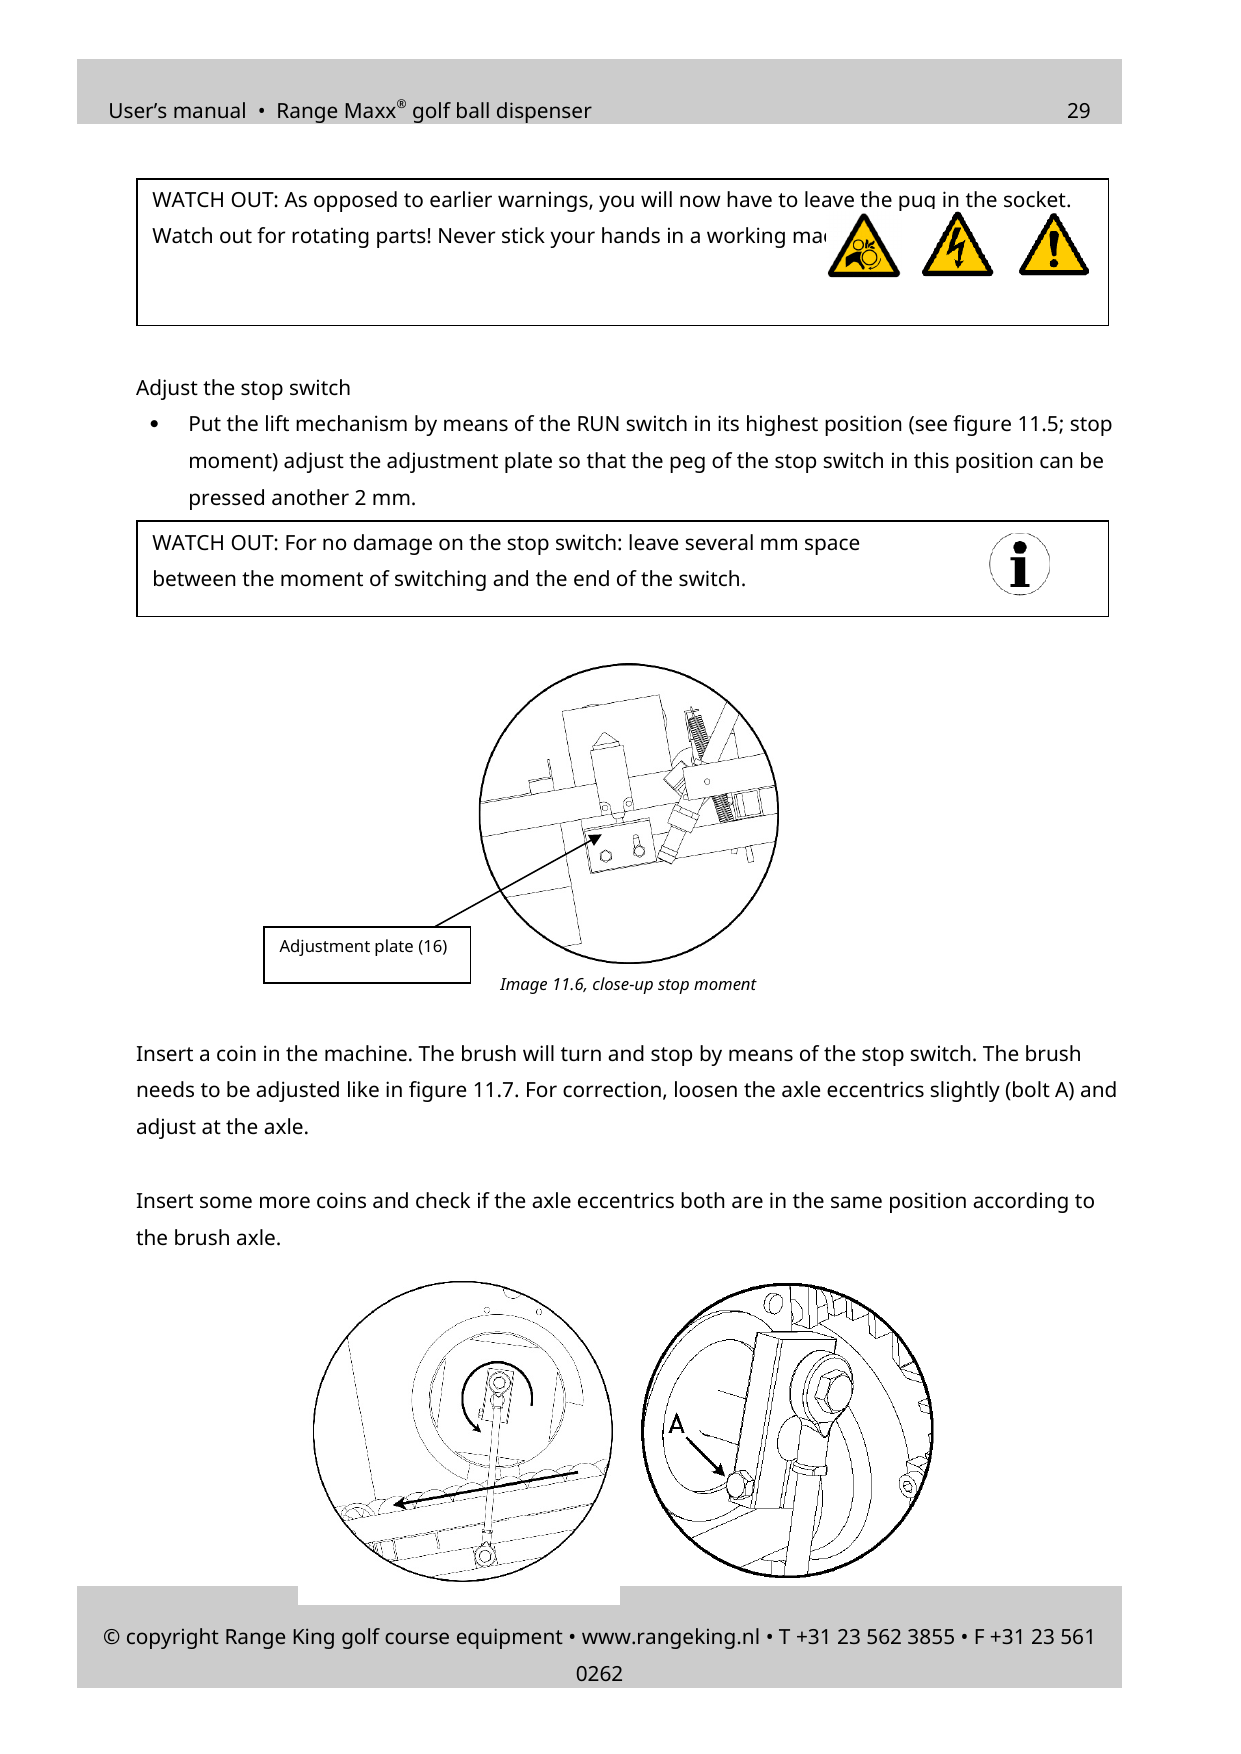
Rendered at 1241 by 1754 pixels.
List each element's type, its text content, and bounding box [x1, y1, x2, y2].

picture [478, 663, 779, 964]
text Insert a coin in the machine. The brush will turn and stop by means of the stop switch. The brush needs to be adjusted like in figure 11.7. For correction, loosen the axle eccentrics slightly (bolt A) and adjust at the axle. [136, 1039, 1122, 1141]
picture [920, 209, 995, 277]
text Adjust the stop switch [136, 373, 1122, 401]
picture [298, 1276, 620, 1605]
list Put the lift mechanism by means of the RUN switch in its highest position (see figure 11.5; stop moment) adjust the adjustment plate so that the peg of the stop switch in this position can be pressed another 2 mm. [151, 409, 1122, 512]
picture [636, 1276, 940, 1582]
picture [826, 211, 902, 278]
picture [986, 531, 1052, 596]
text Image 11.6, close-up stop moment [136, 972, 1122, 995]
text Insert some more coins and check if the axle eccentrics both are in the same position according to the brush axle. [136, 1186, 1122, 1252]
